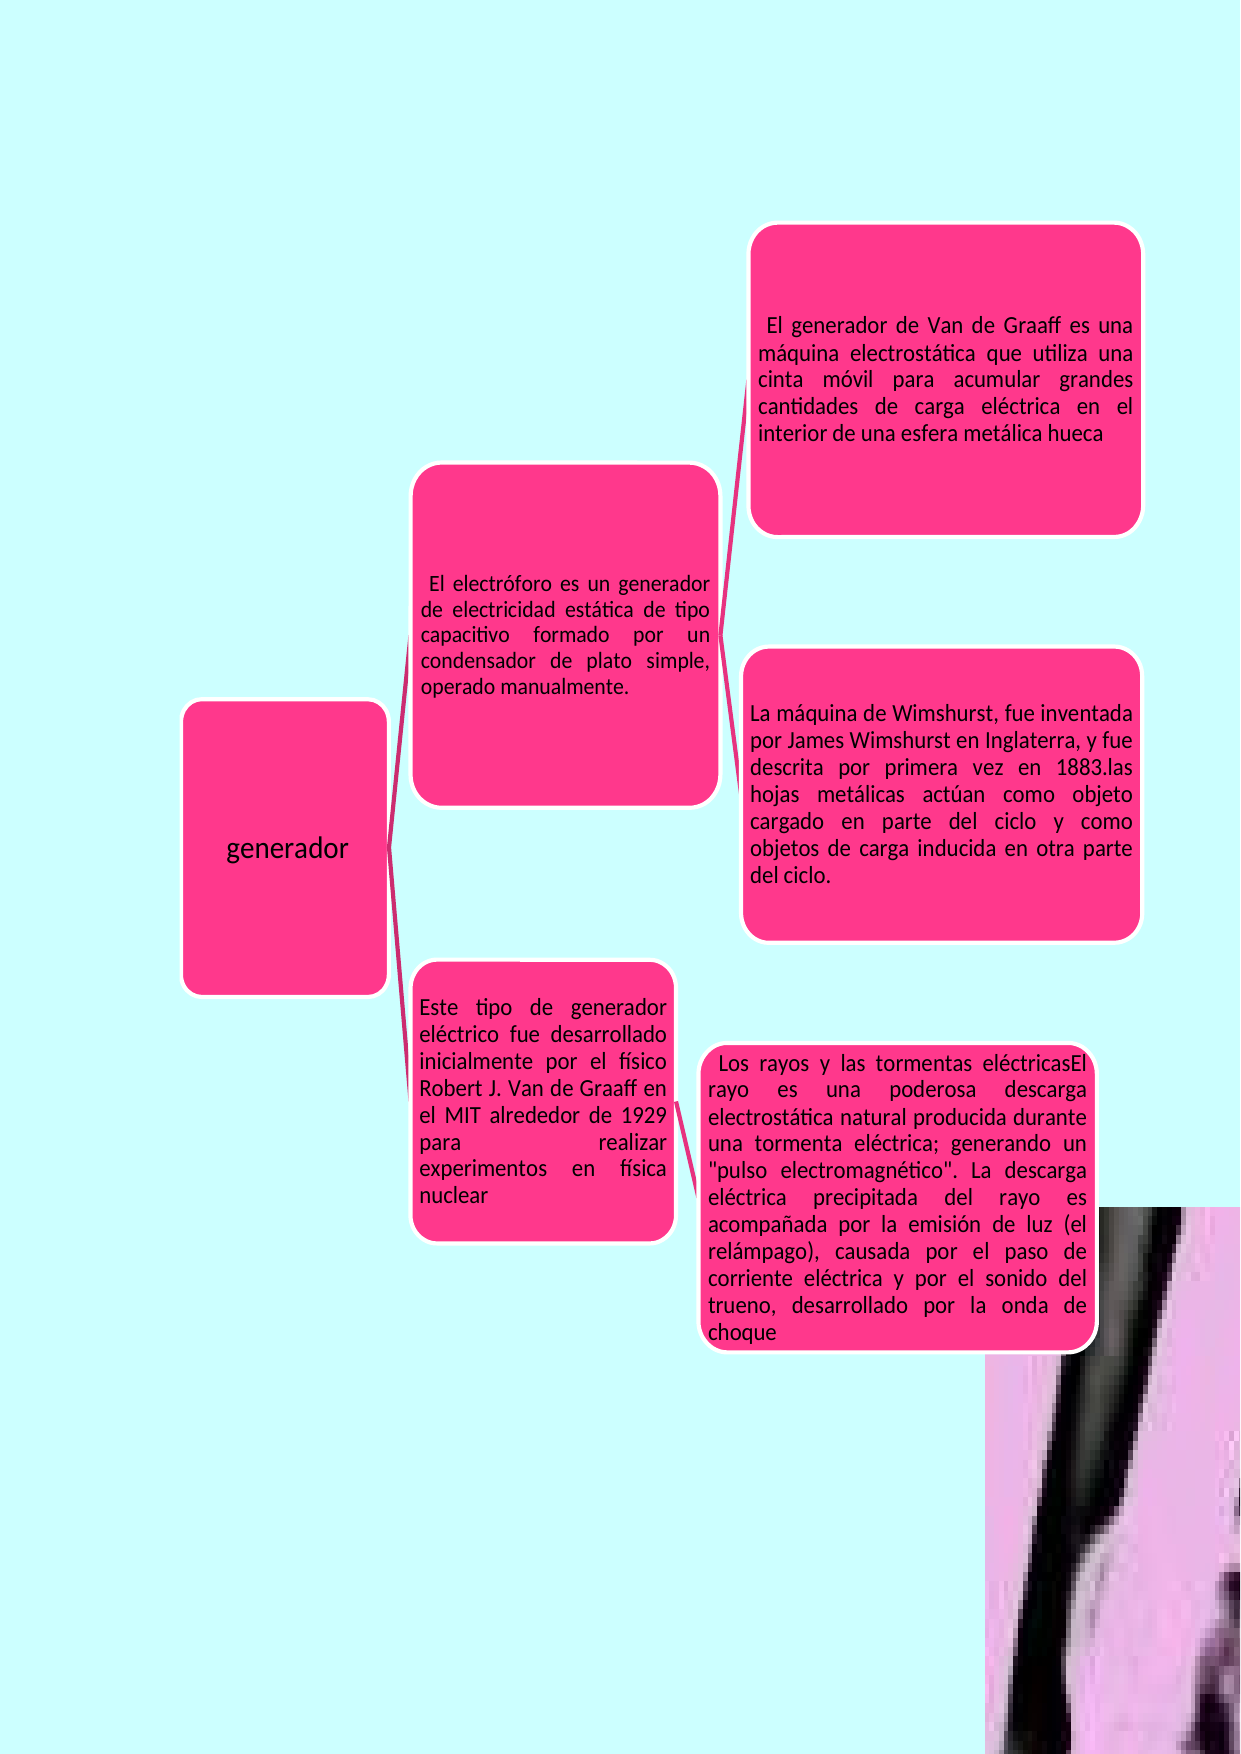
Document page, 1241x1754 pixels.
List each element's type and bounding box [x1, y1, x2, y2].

picture [985, 1207, 1241, 1754]
